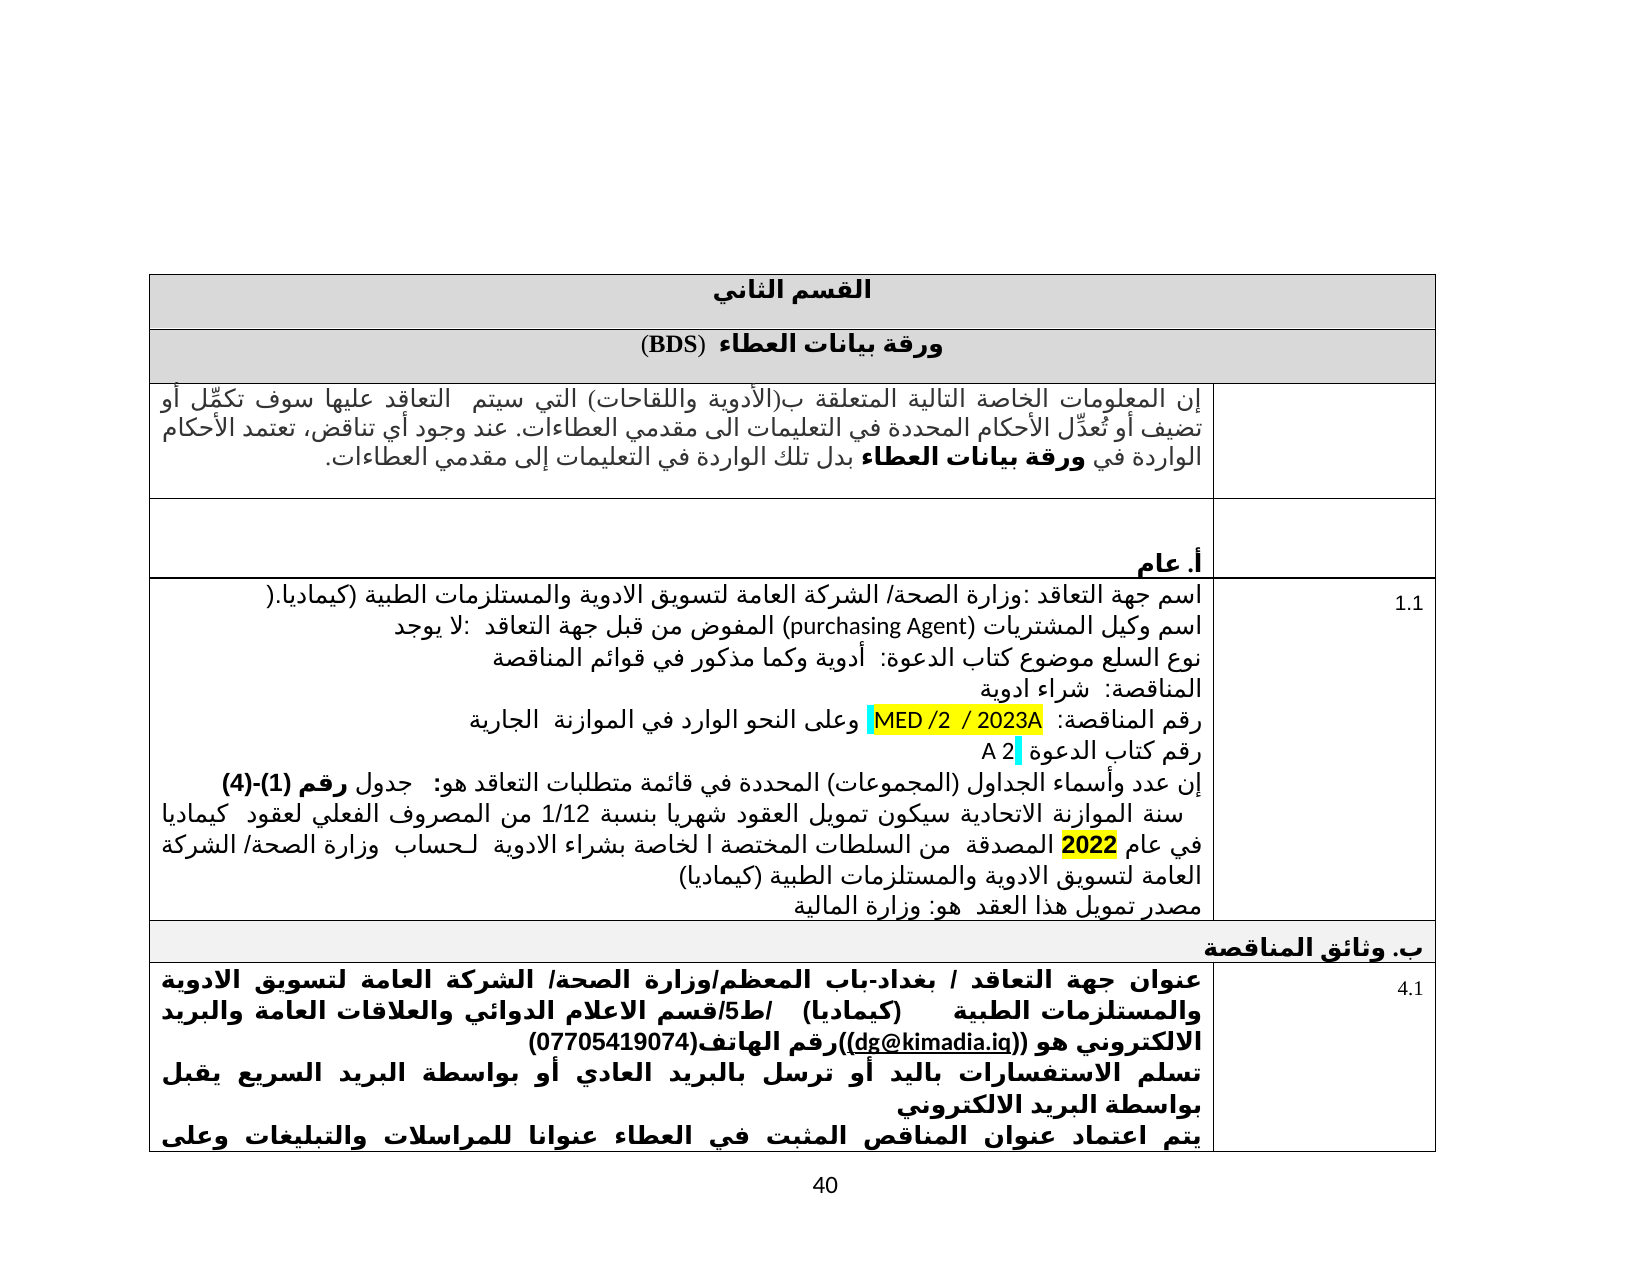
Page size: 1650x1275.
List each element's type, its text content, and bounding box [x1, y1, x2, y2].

table_cell أ. عام [150, 499, 1213, 577]
table_cell ورقة بيانات العطاء (BDS) [150, 330, 1435, 383]
table_cell ب. وثائق المناقصة [150, 921, 1435, 962]
table_cell 1.1 [1214, 579, 1435, 920]
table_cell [150, 963, 1213, 1151]
table_cell [1214, 499, 1435, 577]
table_header القسم الثاني [150, 275, 1435, 328]
table_cell اسم جهة التعاقد :وزارة الصحة/ الشركة العامة لتسويق الادوية والمستلزمات الطبية (كيماديا.( اسم وكيل المشتريات (purchasing Agent) المفوض من قبل جهة التعاقد: لا يوجد نوع السلع موضوع كتاب الدعوة: أدوية وكما مذكور في قوائم المناقصة المناقصة: شراء ادوية رقم المناقصة: MED /2 / 2023A وعلى النحو الوارد في الموازنة الجارية رقم كتاب الدعوة A 2 إن عدد وأسماء الجداول (المجموعات) المحددة في قائمة متطلبات التعاقد هو: جدول رقم (1)-(4) سنة الموازنة الاتحادية سيكون تمويل العقود شهريا بنسبة 1/12 من المصروف الفعلي لعقود كيماديا في عام 2022 المصدقة من السلطات المختصة ا لخاصة بشراء الادوية لـحساب وزارة الصحة/ الشركة العامة لتسويق الادوية والمستلزمات الطبية (كيماديا) مصدر تمويل هذا العقد هو: وزارة المالية [150, 579, 1213, 920]
table_cell 4.1 [1214, 963, 1435, 1151]
table_cell [1214, 384, 1435, 498]
table_cell إن المعلومات الخاصة التالية المتعلقة ب(الأدوية واللقاحات) التي سيتم التعاقد عليها سوف تكمِّل أو تضيف أو تُعدِّل الأحكام المحددة في التعليمات الى مقدمي العطاءات. عند وجود أي تناقض، تعتمد الأحكام الواردة في ورقة بيانات العطاء بدل تلك الواردة في التعليمات إلى مقدمي العطاءات. [150, 384, 1213, 498]
